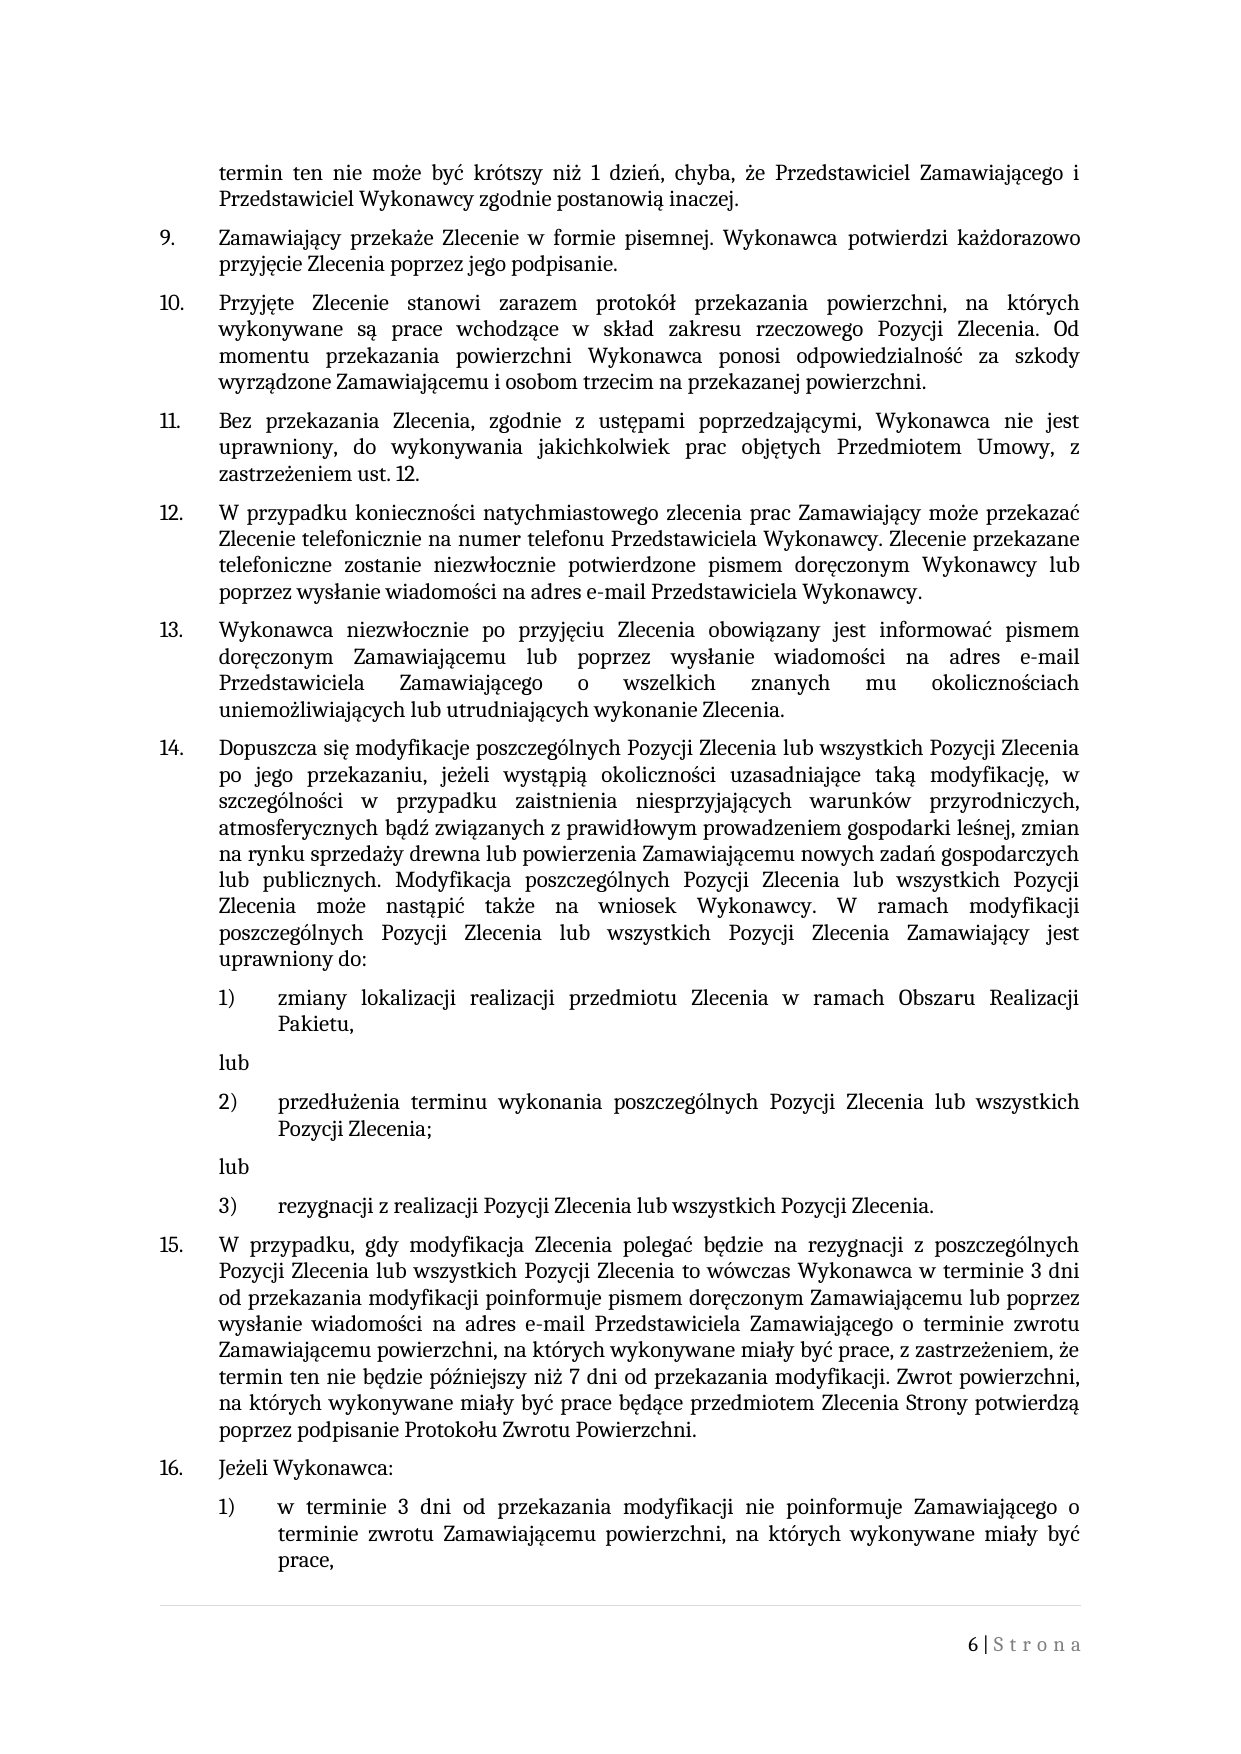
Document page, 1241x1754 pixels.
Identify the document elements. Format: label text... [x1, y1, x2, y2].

list W przypadku konieczności natychmiastowego zlecenia prac Zamawiający może przekazać Zlecenie telefonicznie na numer telefonu Przedstawiciela Wykonawcy. Zlecenie przekazane telefoniczne zostanie niezwłocznie potwierdzone pismem doręczonym Wykonawcy lub poprzez wysłanie wiadomości na adres e-mail Przedstawiciela Wykonawcy. [159, 499, 1081, 605]
text 1) zmiany lokalizacji realizacji przedmiotu Zlecenia w ramach Obszaru Realizacji Pakietu, [218, 985, 1081, 1038]
text 2) przedłużenia terminu wykonania poszczególnych Pozycji Zlecenia lub wszystkich Pozycji Zlecenia; [218, 1089, 1081, 1142]
list W przypadku, gdy modyfikacja Zlecenia polegać będzie na rezygnacji z poszczególnych Pozycji Zlecenia lub wszystkich Pozycji Zlecenia to wówczas Wykonawca w terminie 3 dni od przekazania modyfikacji poinformuje pismem doręczonym Zamawiającemu lub poprzez wysłanie wiadomości na adres e-mail Przedstawiciela Zamawiającego o terminie zwrotu Zamawiającemu powierzchni, na których wykonywane miały być prace, z zastrzeżeniem, że termin ten nie będzie późniejszy niż 7 dni od przekazania modyfikacji. Zwrot powierzchni, na których wykonywane miały być prace będące przedmiotem Zlecenia Strony potwierdzą poprzez podpisanie Protokołu Zwrotu Powierzchni. [159, 1232, 1081, 1443]
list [159, 159, 1081, 212]
list Dopuszcza się modyfikacje poszczególnych Pozycji Zlecenia lub wszystkich Pozycji Zlecenia po jego przekazaniu, jeżeli wystąpią okoliczności uzasadniające taką modyfikację, w szczególności w przypadku zaistnienia niesprzyjających warunków przyrodniczych, atmosferycznych bądź związanych z prawidłowym prowadzeniem gospodarki leśnej, zmian na rynku sprzedaży drewna lub powierzenia Zamawiającemu nowych zadań gospodarczych lub publicznych. Modyfikacja poszczególnych Pozycji Zlecenia lub wszystkich Pozycji Zlecenia może nastąpić także na wniosek Wykonawcy. W ramach modyfikacji poszczególnych Pozycji Zlecenia lub wszystkich Pozycji Zlecenia Zamawiający jest uprawniony do: [159, 735, 1081, 972]
list Wykonawca niezwłocznie po przyjęciu Zlecenia obowiązany jest informować pismem doręczonym Zamawiającemu lub poprzez wysłanie wiadomości na adres e-mail Przedstawiciela Zamawiającego o wszelkich znanych mu okolicznościach uniemożliwiających lub utrudniających wykonanie Zlecenia. [159, 617, 1081, 723]
list Przyjęte Zlecenie stanowi zarazem protokół przekazania powierzchni, na których wykonywane są prace wchodzące w skład zakresu rzeczowego Pozycji Zlecenia. Od momentu przekazania powierzchni Wykonawca ponosi odpowiedzialność za szkody wyrządzone Zamawiającemu i osobom trzecim na przekazanej powierzchni. [159, 290, 1081, 395]
text lub [218, 1154, 1081, 1181]
text 1) w terminie 3 dni od przekazania modyfikacji nie poinformuje Zamawiającego o terminie zwrotu Zamawiającemu powierzchni, na których wykonywane miały być prace, [218, 1494, 1081, 1573]
list Zamawiający przekaże Zlecenie w formie pisemnej. Wykonawca potwierdzi każdorazowo przyjęcie Zlecenia poprzez jego podpisanie. [159, 225, 1081, 277]
list Jeżeli Wykonawca: [159, 1455, 1081, 1482]
text 3) rezygnacji z realizacji Pozycji Zlecenia lub wszystkich Pozycji Zlecenia. [218, 1193, 1081, 1219]
list Bez przekazania Zlecenia, zgodnie z ustępami poprzedzającymi, Wykonawca nie jest uprawniony, do wykonywania jakichkolwiek prac objętych Przedmiotem Umowy, z zastrzeżeniem ust. 12. [159, 408, 1081, 487]
text lub [218, 1050, 1081, 1076]
